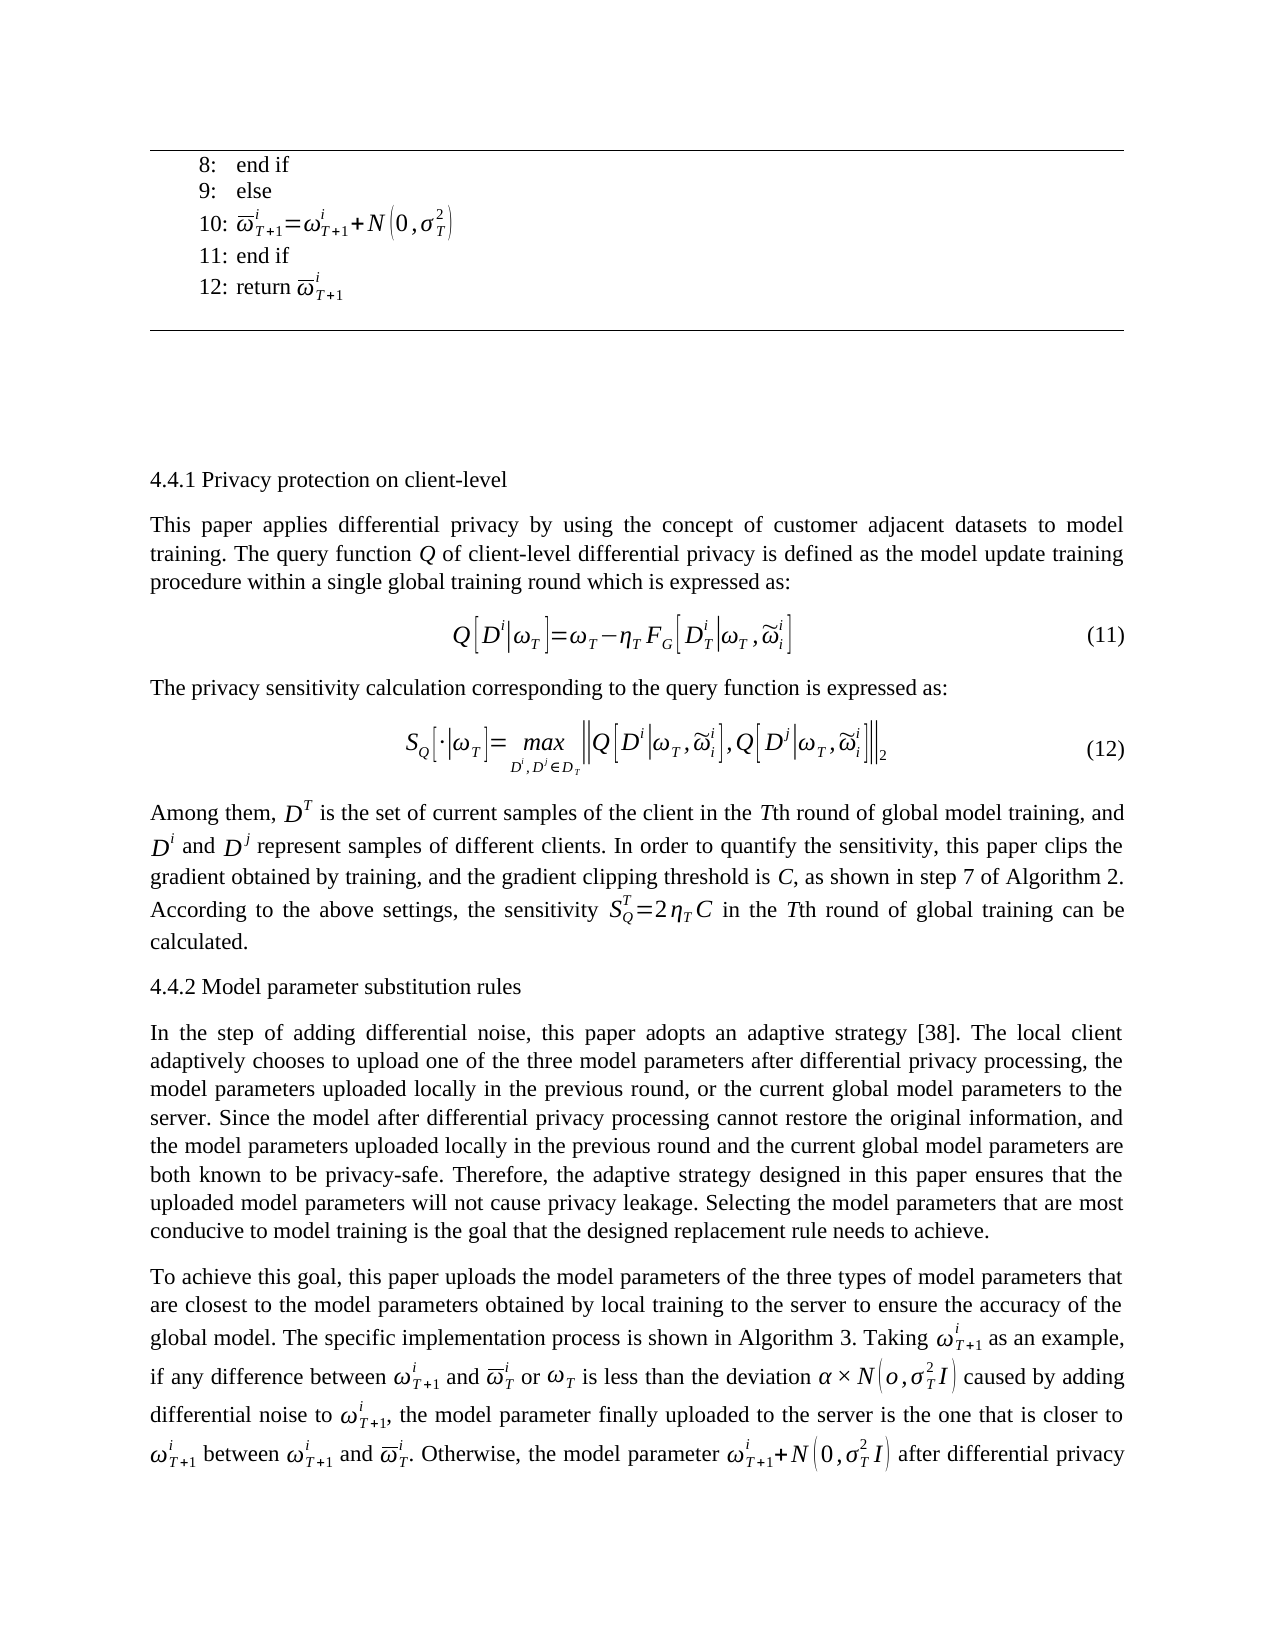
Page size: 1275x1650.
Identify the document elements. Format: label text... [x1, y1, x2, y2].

text Among them, is the set of current samples of the client in the Tth round of global model training, and and represent samples of different clients. In order to quantify the sensitivity, this paper clips the gradient obtained by training, and the gradient clipping threshold is C, as shown in step 7 of Algorithm 2. According to the above settings, the sensitivity in the Tth round of global training can be calculated. [150, 796, 1125, 955]
text 4.4.1 Privacy protection on client-level [150, 466, 1125, 493]
text (12) [150, 719, 1125, 777]
text (11) [150, 613, 1125, 656]
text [150, 1263, 1125, 1473]
text 4.4.2 Model parameter substitution rules [150, 973, 1125, 1000]
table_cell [150, 151, 1124, 330]
text The privacy sensitivity calculation corresponding to the query function is expressed as: [150, 674, 1125, 701]
text This paper applies differential privacy by using the concept of customer adjacent datasets to model training. The query function Q of client-level differential privacy is defined as the model update training procedure within a single global training round which is expressed as: [150, 511, 1125, 595]
text In the step of adding differential noise, this paper adopts an adaptive strategy [38]. The local client adaptively chooses to upload one of the three model parameters after differential privacy processing, the model parameters uploaded locally in the previous round, or the current global model parameters to the server. Since the model after differential privacy processing cannot restore the original information, and the model parameters uploaded locally in the previous round and the current global model parameters are both known to be privacy-safe. Therefore, the adaptive strategy designed in this paper ensures that the uploaded model parameters will not cause privacy leakage. Selecting the model parameters that are most conducive to model training is the goal that the designed replacement rule needs to achieve. [150, 1018, 1125, 1244]
